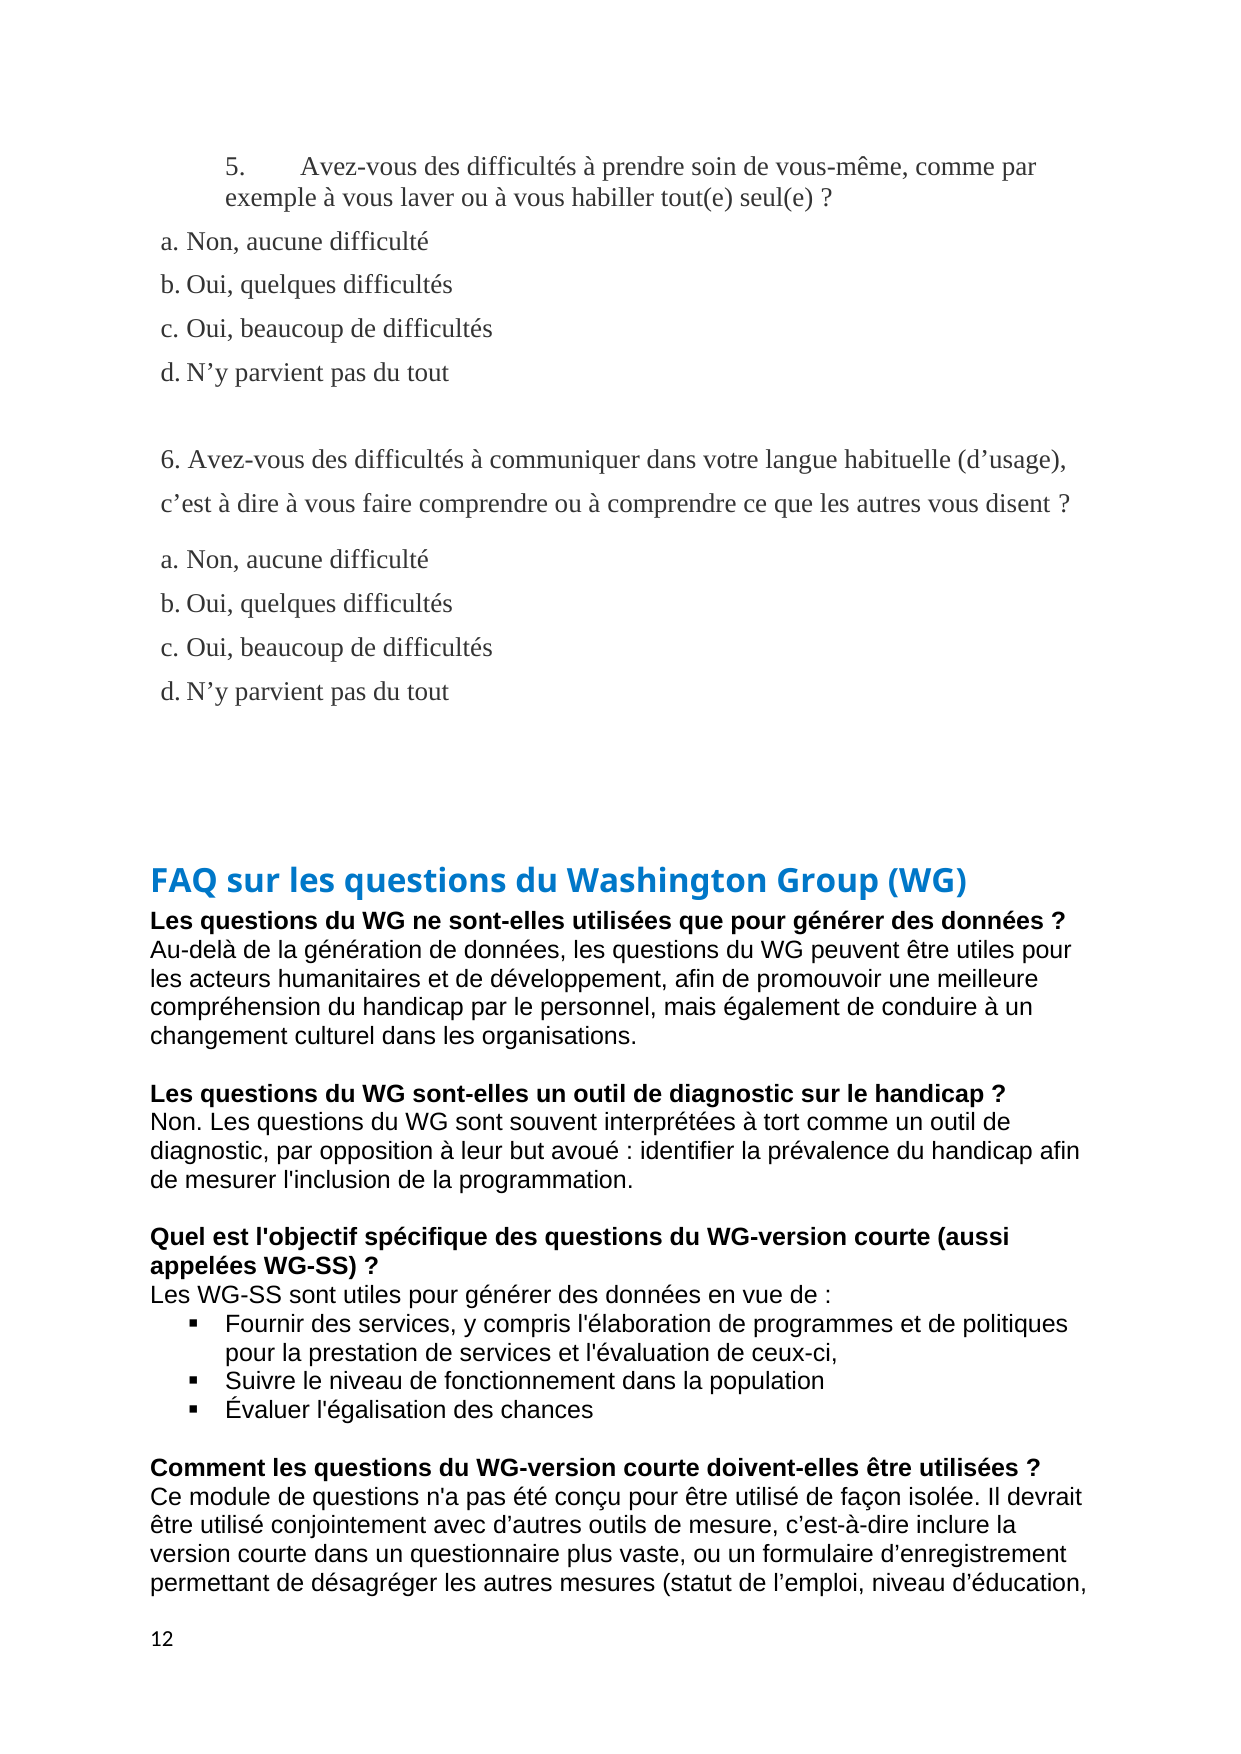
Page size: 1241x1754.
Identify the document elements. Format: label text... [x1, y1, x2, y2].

text Les questions du WG sont-elles un outil de diagnostic sur le handicap ? [150, 1079, 1090, 1107]
list Oui, quelques difficultés [160, 269, 1090, 300]
list Non, aucune difficulté [160, 225, 1090, 256]
list Avez-vous des difficultés à prendre soin de vous-même, comme par exemple à vous laver ou à vous habiller tout(e) seul(e) ? [225, 150, 1090, 212]
text Quel est l'objectif spécifique des questions du WG-version courte (aussi appelées WG-SS) ? [150, 1222, 1090, 1280]
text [150, 1481, 1090, 1596]
list Avez-vous des difficultés à communiquer dans votre langue habituelle (d’usage), c’est à dire à vous faire comprendre ou à comprendre ce que les autres vous disent ? [160, 444, 1080, 518]
list Fournir des services, y compris l'élaboration de programmes et de politiques pour la prestation de services et l'évaluation de ceux-ci, [187, 1309, 1090, 1366]
subtitle FAQ sur les questions du Washington Group (WG) [150, 857, 1090, 903]
text Les WG-SS sont utiles pour générer des données en vue de : [150, 1280, 1090, 1309]
list Évaluer l'égalisation des chances [187, 1395, 1090, 1424]
list Suivre le niveau de fonctionnement dans la population [187, 1366, 1090, 1395]
list N’y parvient pas du tout [160, 674, 1090, 706]
list Oui, beaucoup de difficultés [160, 312, 1090, 343]
text Les questions du WG ne sont-elles utilisées que pour générer des données ? [150, 906, 1090, 935]
list Non, aucune difficulté [160, 543, 1090, 574]
list Oui, beaucoup de difficultés [160, 631, 1090, 662]
list Oui, quelques difficultés [160, 587, 1090, 618]
text Comment les questions du WG-version courte doivent-elles être utilisées ? [150, 1453, 1090, 1481]
list N’y parvient pas du tout [160, 356, 1090, 387]
text Au-delà de la génération de données, les questions du WG peuvent être utiles pour les acteurs humanitaires et de développement, afin de promouvoir une meilleure compréhension du handicap par le personnel, mais également de conduire à un changement culturel dans les organisations. [150, 935, 1090, 1050]
text Non. Les questions du WG sont souvent interprétées à tort comme un outil de diagnostic, par opposition à leur but avoué : identifier la prévalence du handicap afin de mesurer l'inclusion de la programmation. [150, 1107, 1090, 1194]
